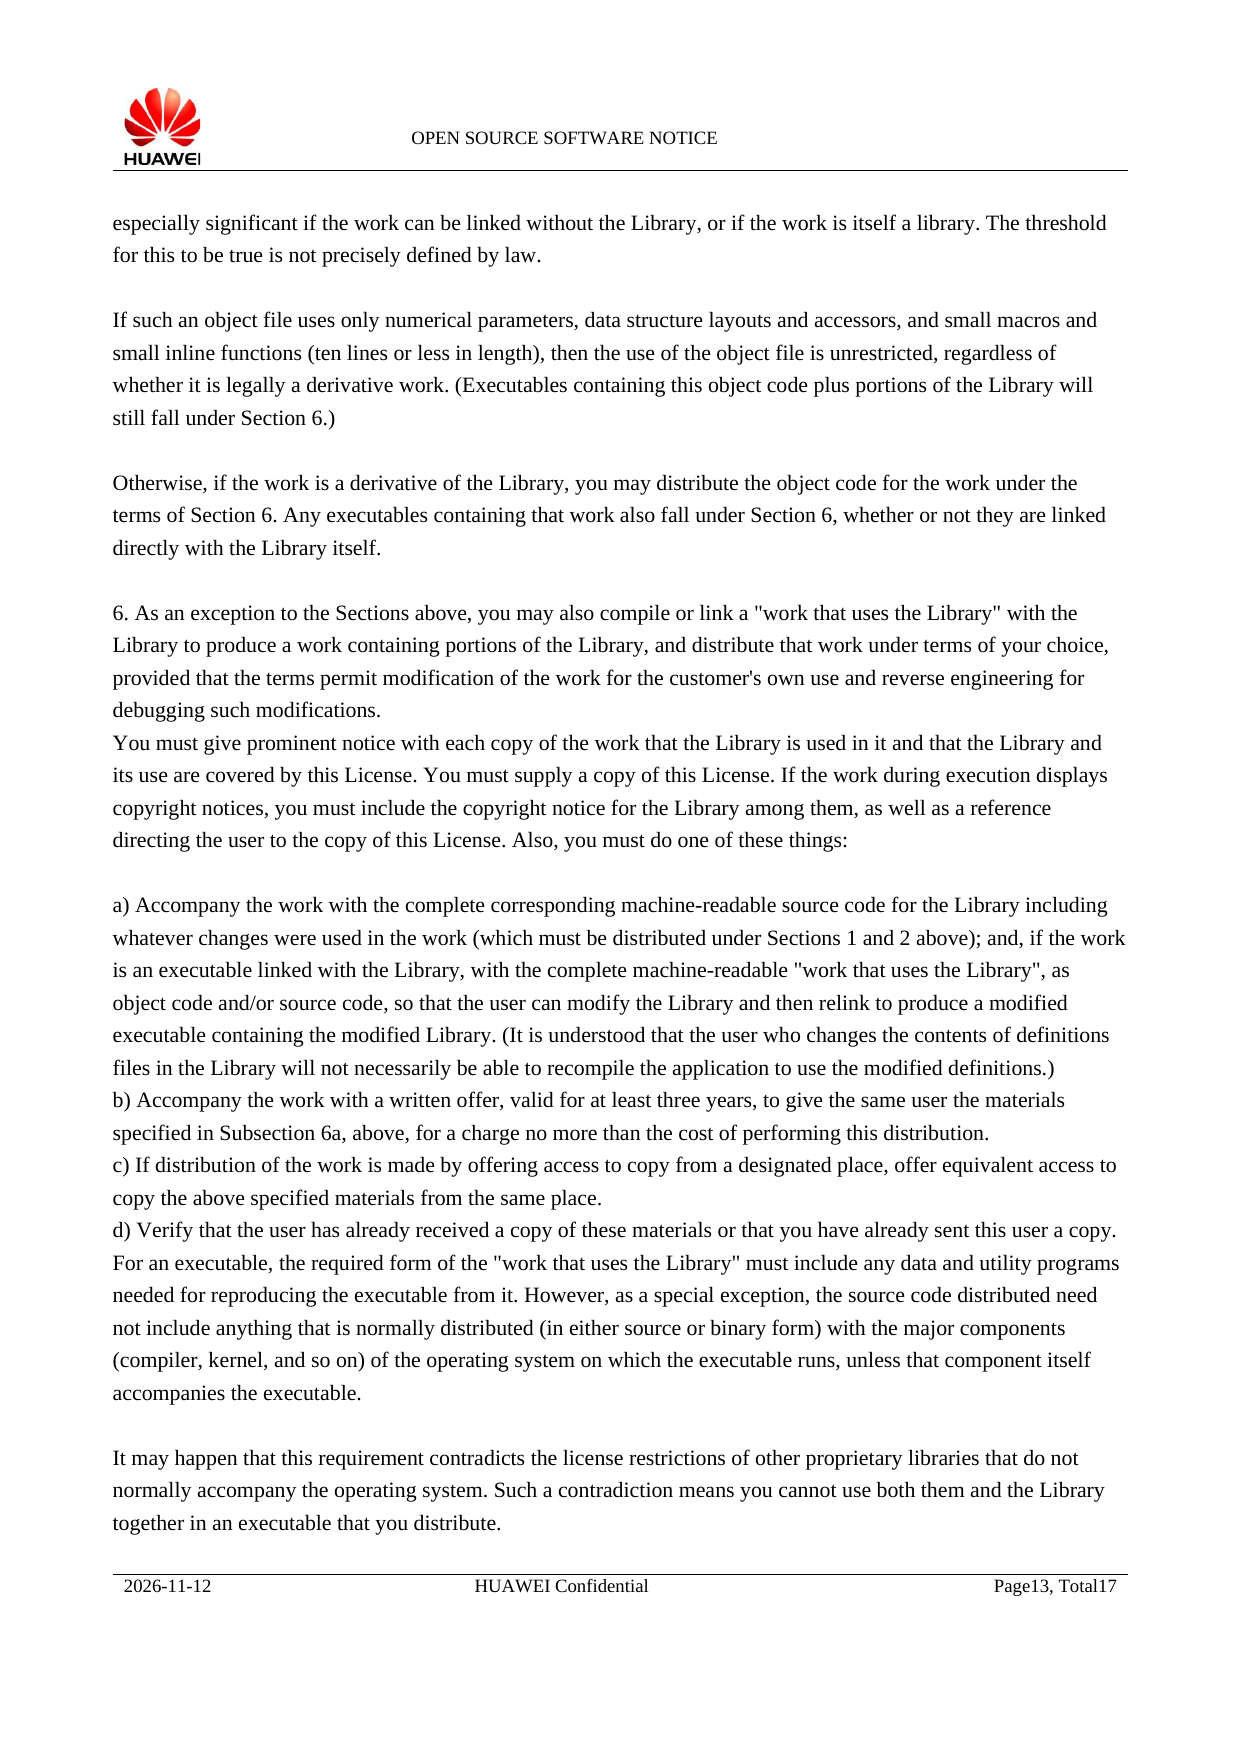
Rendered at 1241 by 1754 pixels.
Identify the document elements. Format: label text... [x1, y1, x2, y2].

picture [124, 88, 201, 165]
